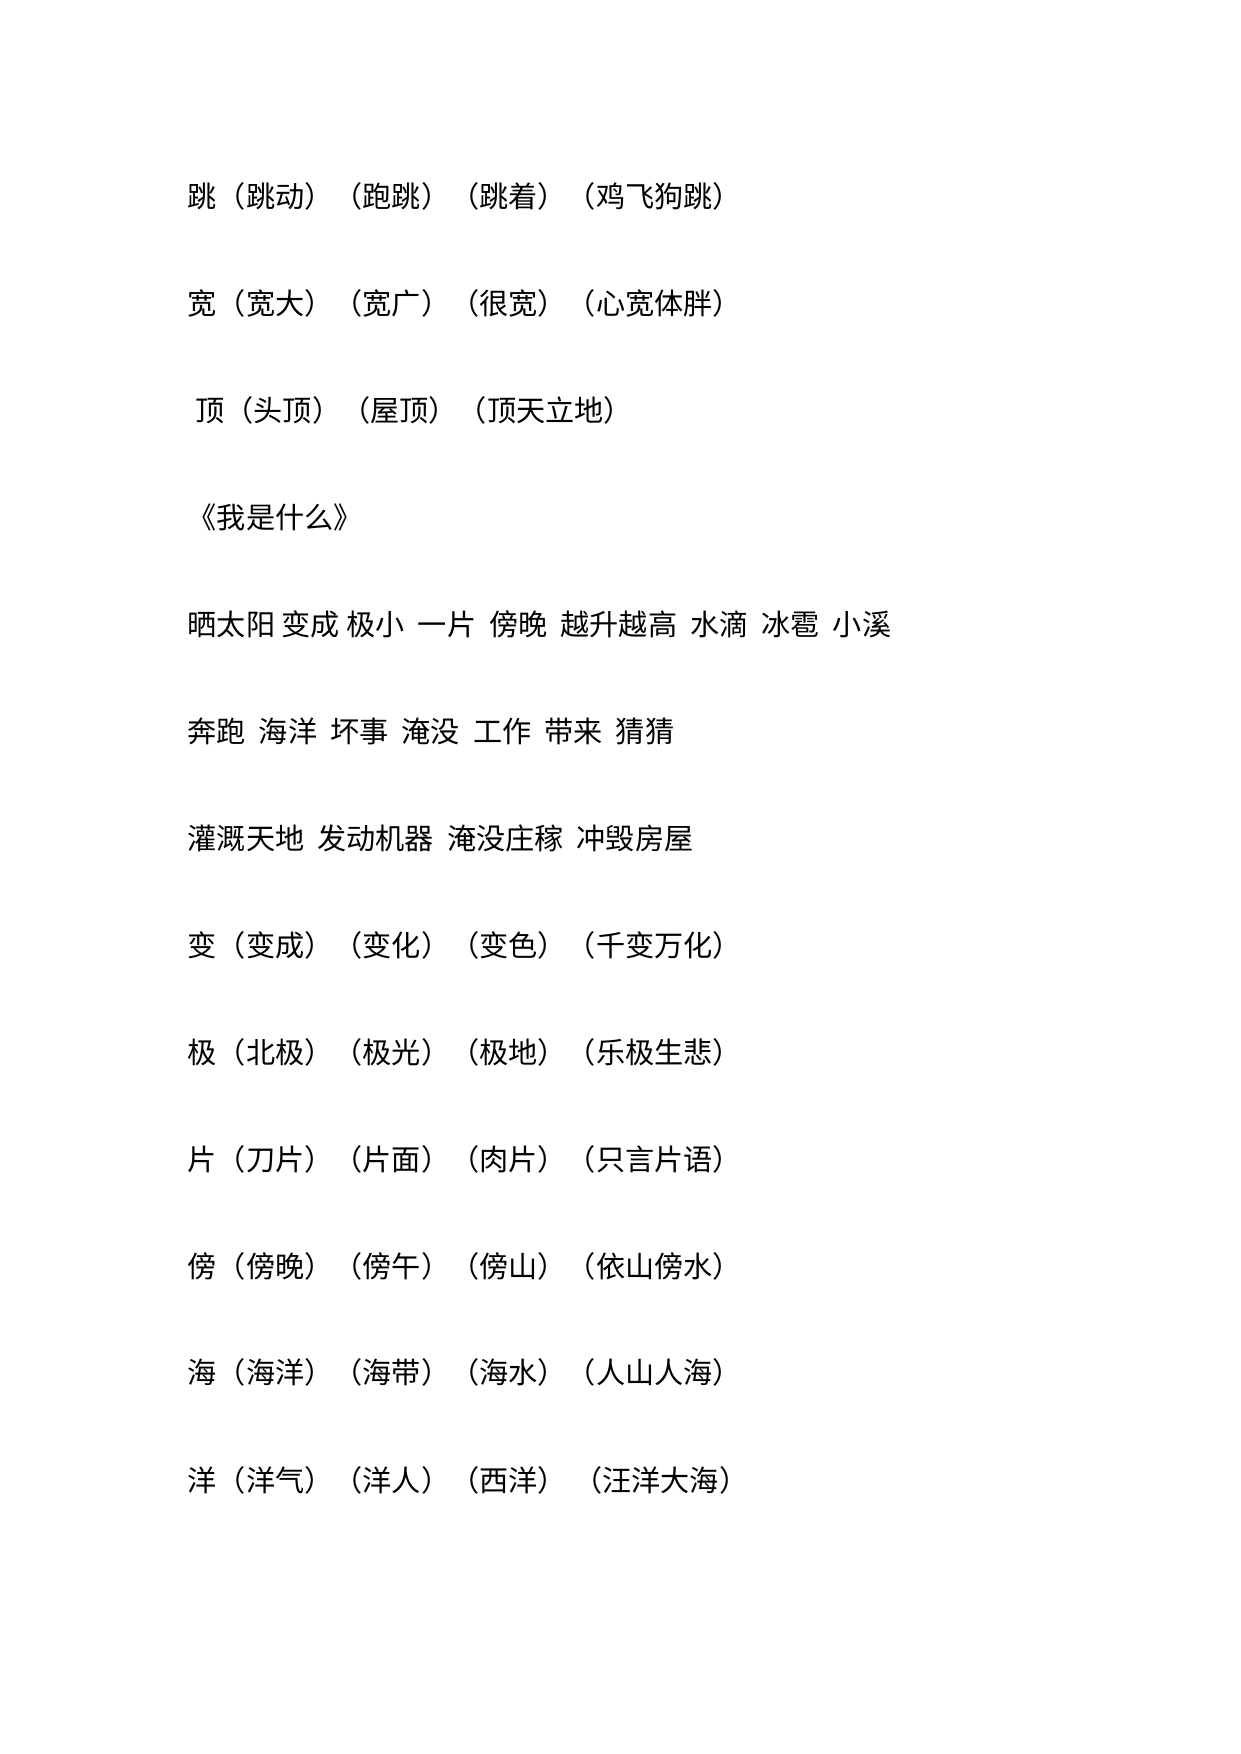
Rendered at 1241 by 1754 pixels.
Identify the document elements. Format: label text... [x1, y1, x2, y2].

text 灌溉天地 发动机器 淹没庄稼 冲毁房屋 [187, 804, 1053, 869]
text 片（刀片）（片面）（肉片）（只言片语） [187, 1125, 1053, 1190]
text 海（海洋）（海带）（海水）（人山人海） [187, 1339, 1053, 1404]
text 《我是什么》 [187, 483, 1053, 548]
text 极（北极）（极光）（极地）（乐极生悲） [187, 1018, 1053, 1083]
text 晒太阳 变成 极小 一片 傍晚 越升越高 水滴 冰雹 小溪 [187, 590, 1053, 655]
text 洋（洋气）（洋人）（西洋） （汪洋大海） [187, 1446, 1053, 1511]
text 傍（傍晚）（傍午）（傍山）（依山傍水） [187, 1232, 1053, 1297]
text 跳（跳动）（跑跳）（跳着）（鸡飞狗跳） [187, 162, 1053, 227]
text 奔跑 海洋 坏事 淹没 工作 带来 猜猜 [187, 697, 1053, 762]
text 变（变成）（变化）（变色）（千变万化） [187, 911, 1053, 976]
text 顶（头顶）（屋顶）（顶天立地） [187, 376, 1053, 441]
text 宽（宽大）（宽广）（很宽）（心宽体胖） [187, 269, 1053, 334]
